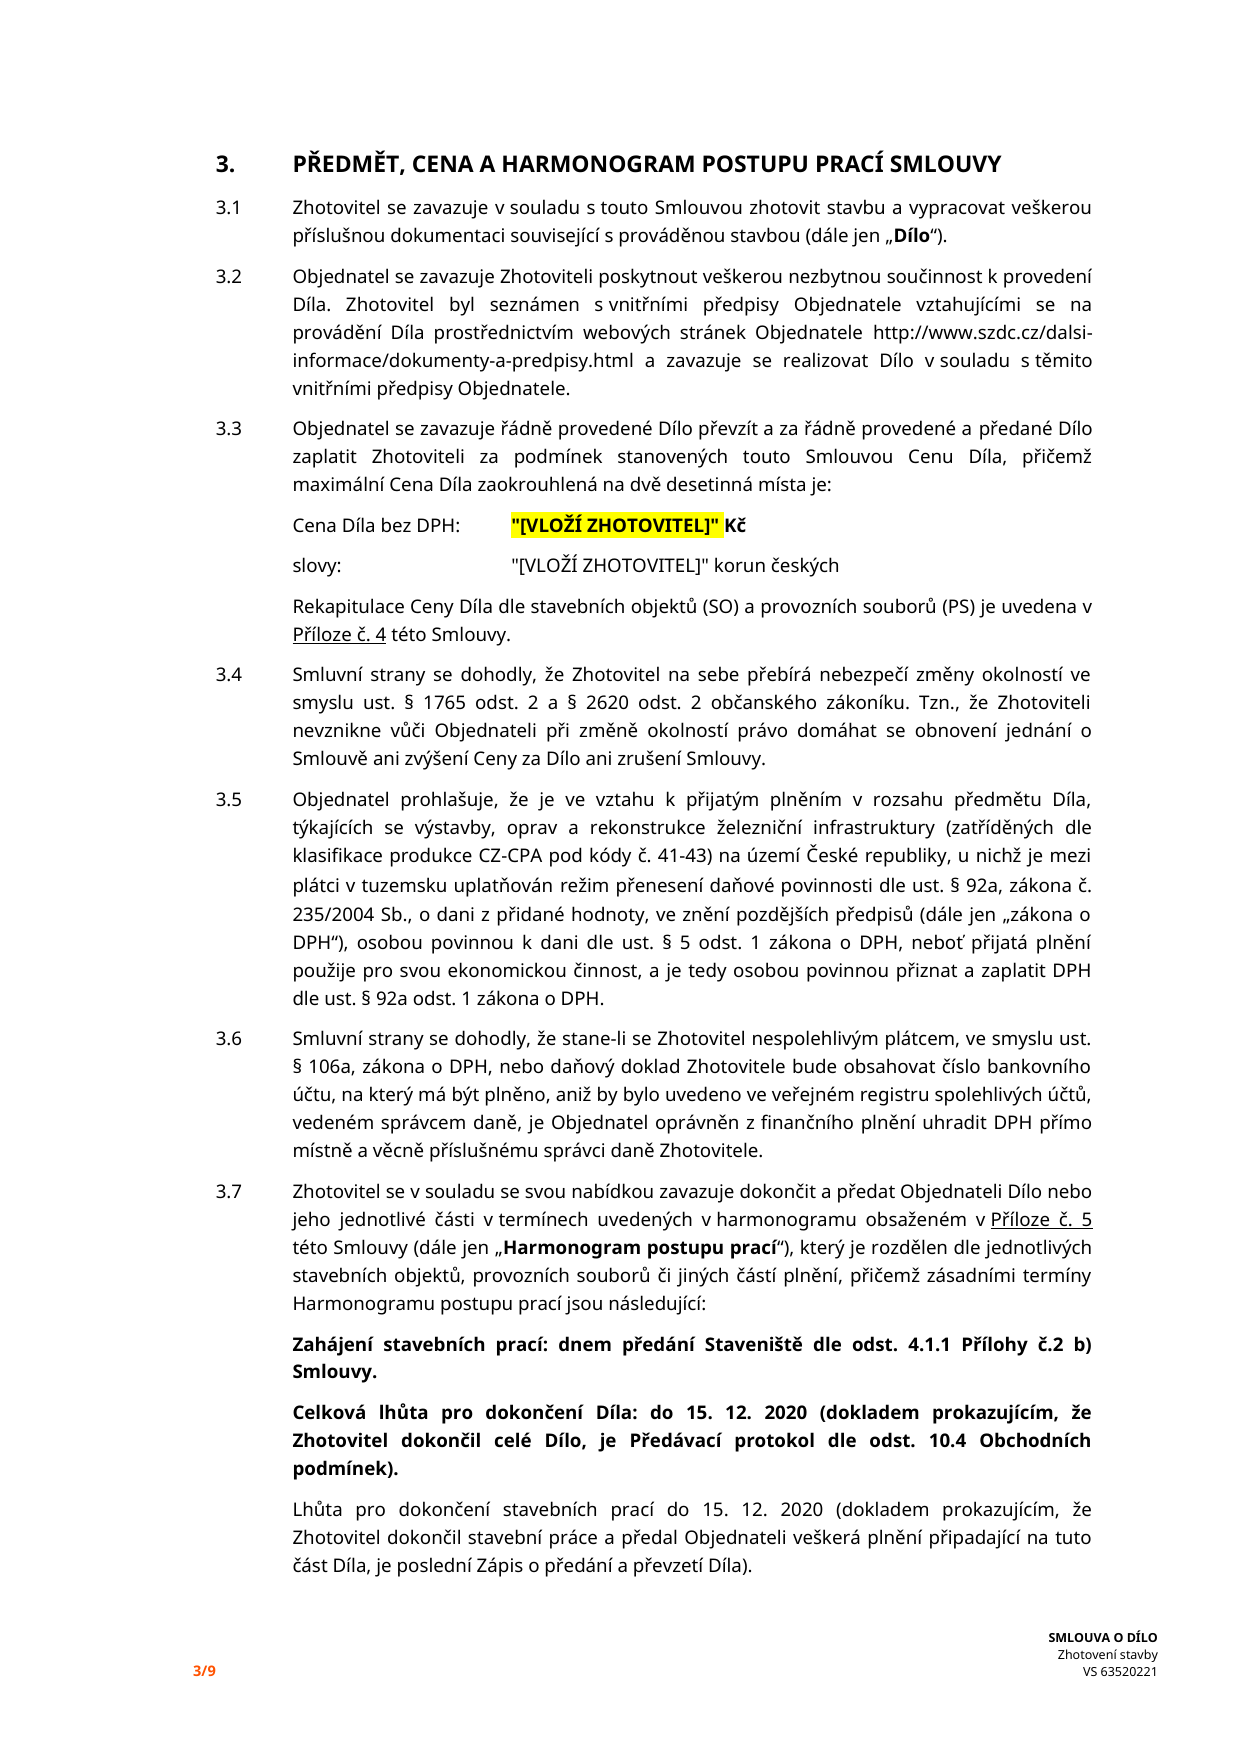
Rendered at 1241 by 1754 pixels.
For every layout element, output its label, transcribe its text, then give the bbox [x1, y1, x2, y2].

text Cena Díla bez DPH: Kč [724, 512, 1093, 538]
text Cena Díla bez DPH: Kč [292, 512, 511, 538]
text Zahájení stavebních prací: dnem předání Staveniště dle odst. 4.1.1 Přílohy č.2 b) Smlouvy. [292, 1331, 1093, 1384]
text Zhotovitel se v souladu se svou nabídkou zavazuje dokončit a předat Objednateli Dílo nebo jeho jednotlivé části v termínech uvedených v harmonogramu obsaženém v Příloze č. 5 této Smlouvy (dále jen „Harmonogram postupu prací“), který je rozdělen dle jednotlivých stavebních objektů, provozních souborů či jiných částí plnění, přičemž zásadními termíny Harmonogramu postupu prací jsou následující: [216, 1178, 1093, 1316]
text Objednatel se zavazuje řádně provedené Dílo převzít a za řádně provedené a předané Dílo zaplatit Zhotoviteli za podmínek stanovených touto Smlouvou Cenu Díla, přičemž maximální Cena Díla zaokrouhlená na dvě desetinná místa je: [216, 416, 1093, 497]
text Celková lhůta pro dokončení Díla: do 15. 12. 2020 (dokladem prokazujícím, že Zhotovitel dokončil celé Dílo, je Předávací protokol dle odst. 10.4 Obchodních podmínek). [292, 1399, 1093, 1481]
text PŘEDMĚT, CENA A HARMONOGRAM POSTUPU PRACÍ SMLOUVY [216, 147, 1093, 179]
text Smluvní strany se dohodly, že Zhotovitel na sebe přebírá nebezpečí změny okolností ve smyslu ust. § 1765 odst. 2 a § 2620 odst. 2 občanského zákoníku. Tzn., že Zhotoviteli nevznikne vůči Objednateli při změně okolností právo domáhat se obnovení jednání o Smlouvě ani zvýšení Ceny za Dílo ani zrušení Smlouvy. [216, 662, 1093, 771]
text Zhotovitel se zavazuje v souladu s touto Smlouvou zhotovit stavbu a vypracovat veškerou příslušnou dokumentaci související s prováděnou stavbou (dále jen „Dílo“). [216, 194, 1093, 248]
text Objednatel prohlašuje, že je ve vztahu k přijatým plněním v rozsahu předmětu Díla, týkajících se výstavby, oprav a rekonstrukce železniční infrastruktury (zatříděných dle klasifikace produkce CZ-CPA pod kódy č. 41-43) na území České republiky, u nichž je mezi plátci v tuzemsku uplatňován režim přenesení daňové povinnosti dle ust. § 92a, zákona č. 235/2004 Sb., o dani z přidané hodnoty, ve znění pozdějších předpisů (dále jen „zákona o DPH“), osobou povinnou k dani dle ust. § 5 odst. 1 zákona o DPH, neboť přijatá plnění použije pro svou ekonomickou činnost, a je tedy osobou povinnou přiznat a zaplatit DPH dle ust. § 92a odst. 1 zákona o DPH. [216, 786, 1093, 1011]
text Lhůta pro dokončení stavebních prací do 15. 12. 2020 (dokladem prokazujícím, že Zhotovitel dokončil stavební práce a předal Objednateli veškerá plnění připadající na tuto část Díla, je poslední Zápis o předání a převzetí Díla). [292, 1496, 1093, 1577]
text slovy: korun českých [292, 553, 1093, 578]
text Smluvní strany se dohodly, že stane-li se Zhotovitel nespolehlivým plátcem, ve smyslu ust. § 106a, zákona o DPH, nebo daňový doklad Zhotovitele bude obsahovat číslo bankovního účtu, na který má být plněno, aniž by bylo uvedeno ve veřejném registru spolehlivých účtů, vedeném správcem daně, je Objednatel oprávněn z finančního plnění uhradit DPH přímo místně a věcně příslušnému správci daně Zhotovitele. [216, 1026, 1093, 1163]
text Objednatel se zavazuje Zhotoviteli poskytnout veškerou nezbytnou součinnost k provedení Díla. Zhotovitel byl seznámen s vnitřními předpisy Objednatele vztahujícími se na provádění Díla prostřednictvím webových stránek Objednatele http://www.szdc.cz/dalsi-informace/dokumenty-a-predpisy.html a zavazuje se realizovat Dílo v souladu s těmito vnitřními předpisy Objednatele. [216, 263, 1093, 401]
text Rekapitulace Ceny Díla dle stavebních objektů (SO) a provozních souborů (PS) je uvedena v Příloze č. 4 této Smlouvy. [292, 593, 1093, 647]
